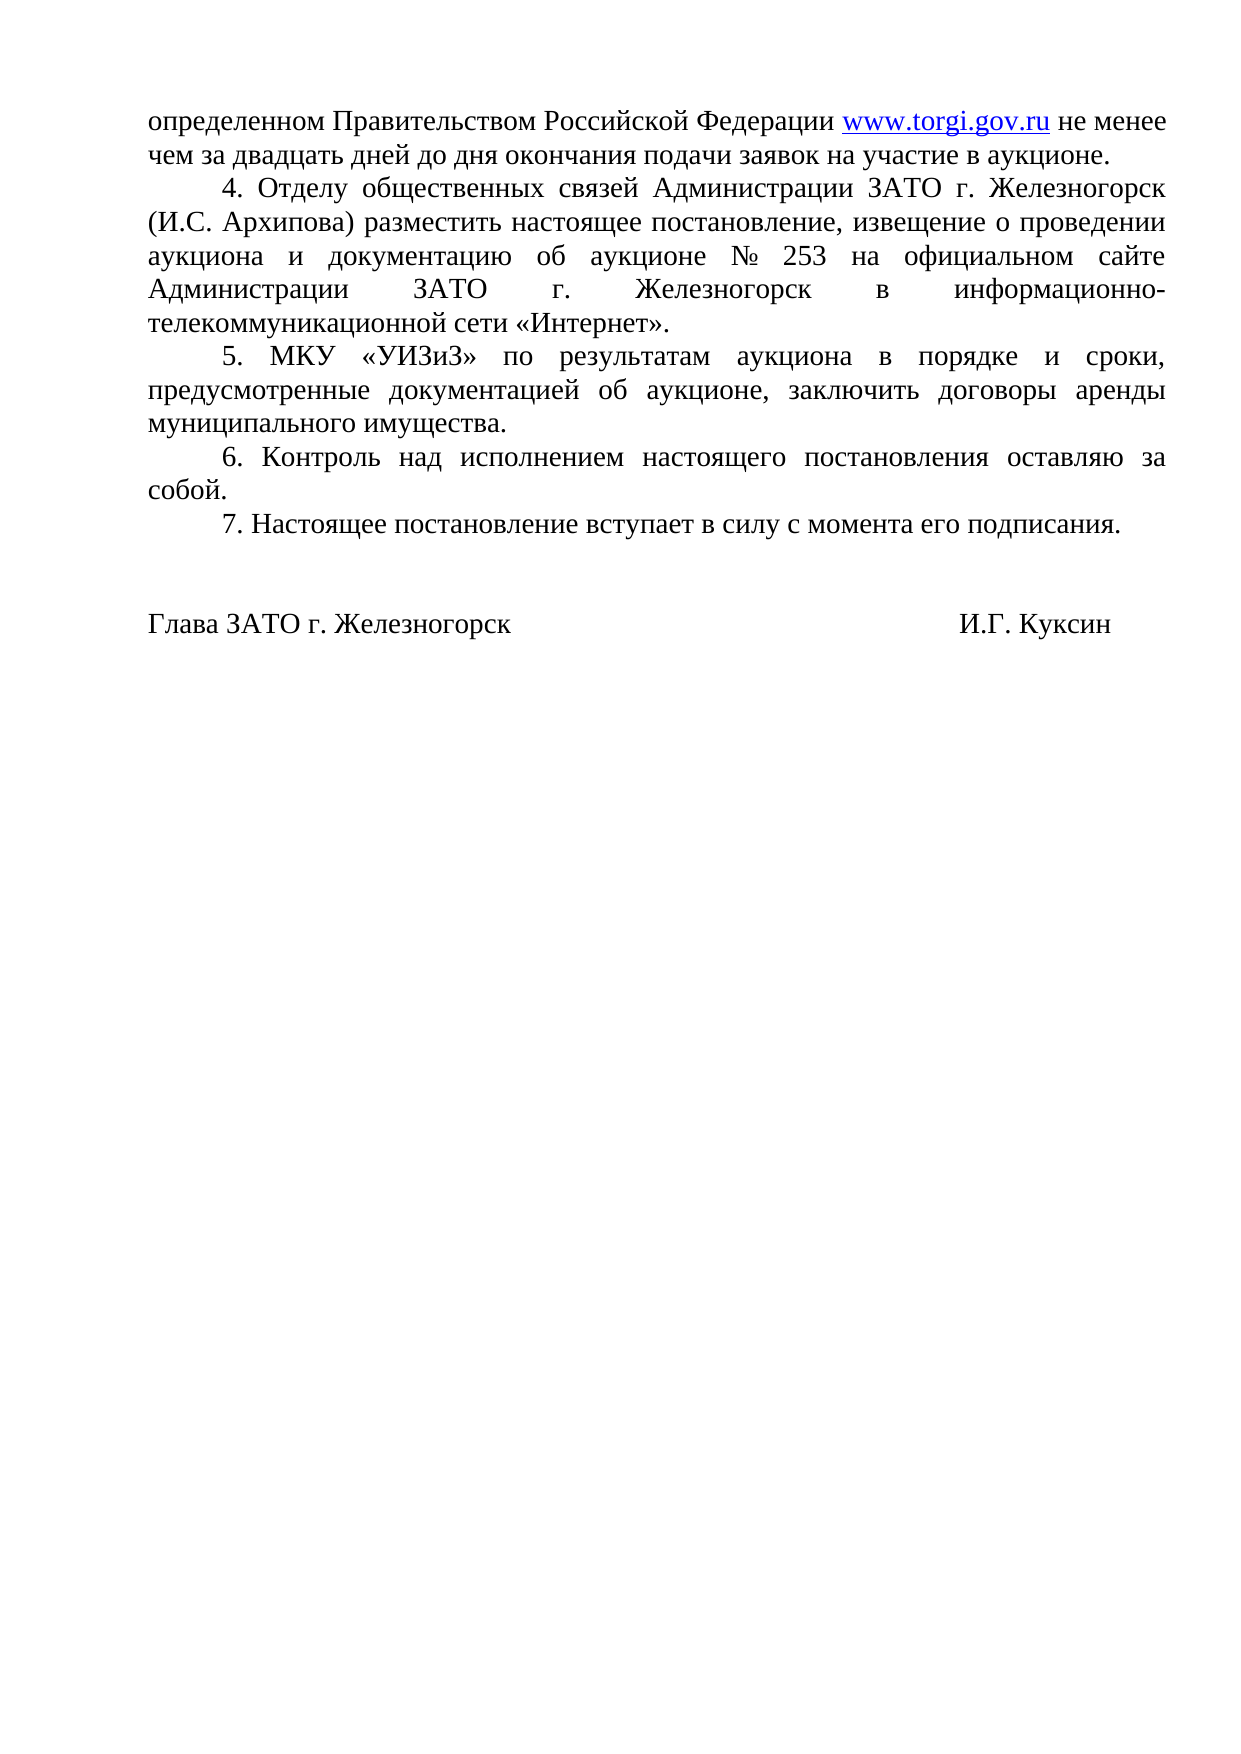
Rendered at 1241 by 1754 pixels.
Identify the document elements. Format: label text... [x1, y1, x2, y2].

text 4. Отделу общественных связей Администрации ЗАТО г. Железногорск (И.С. Архипова) разместить настоящее постановление, извещение о проведении аукциона и документацию об аукционе № 253 на официальном сайте Администрации ЗАТО г. Железногорск в информационно-телекоммуникационной сети «Интернет». [148, 171, 1167, 338]
text 7. Настоящее постановление вступает в силу с момента его подписания. [148, 506, 1167, 539]
text 5. МКУ «УИЗиЗ» по результатам аукциона в порядке и сроки, предусмотренные документацией об аукционе, заключить договоры аренды муниципального имущества. [148, 338, 1167, 439]
text 6. Контроль над исполнением настоящего постановления оставляю за собой. [148, 439, 1167, 506]
text Глава ЗАТО г. Железногорск И.Г. Куксин [148, 607, 1167, 640]
